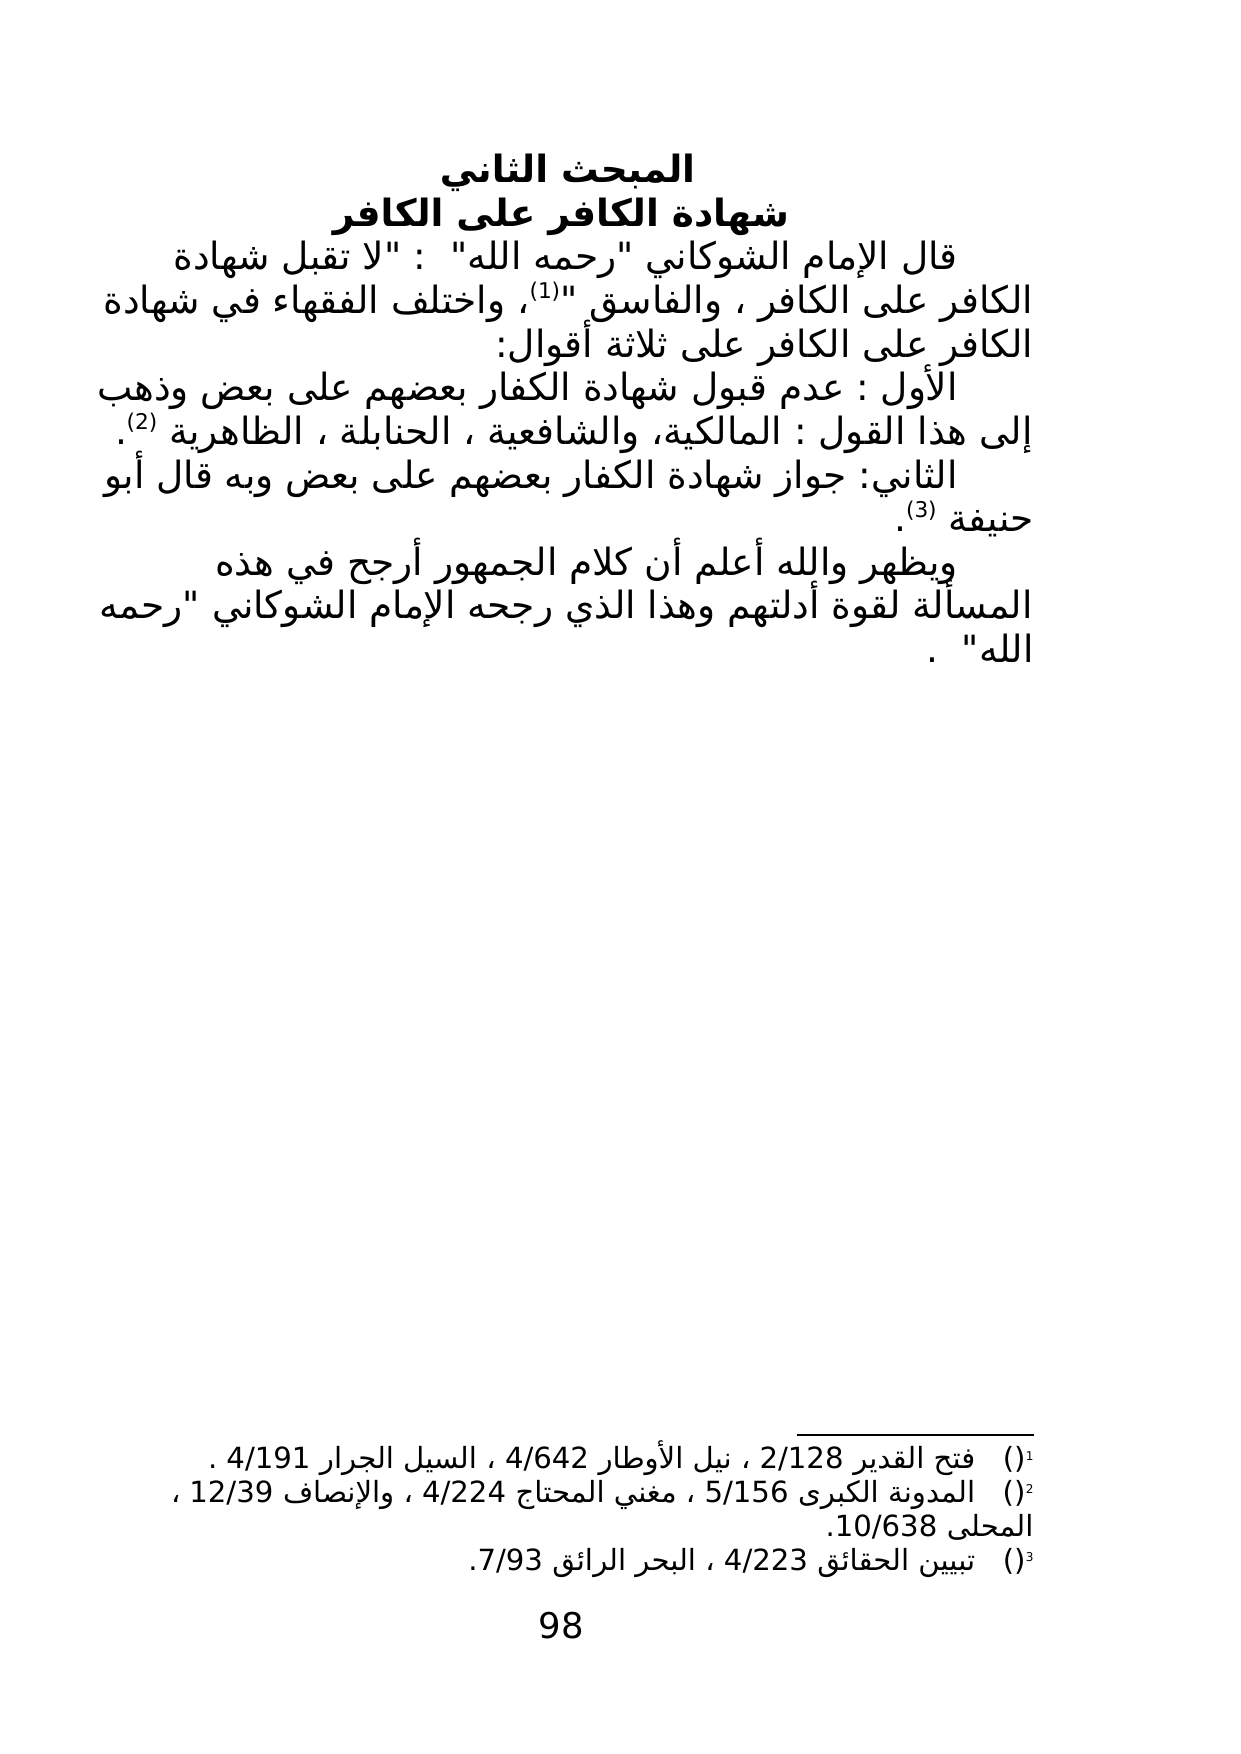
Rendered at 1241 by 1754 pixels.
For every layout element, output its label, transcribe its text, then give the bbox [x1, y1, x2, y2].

text المبحث الثاني [89, 148, 1033, 191]
text الأول : عدم قبول شهادة الكفار بعضهم على بعض وذهب إلى هذا القول : المالكية، والشافعية ، الحنابلة ، الظاهرية (). [89, 366, 1033, 453]
text شهادة الكافر على الكافر [89, 191, 1033, 235]
text قال الإمام الشوكاني "رحمه الله" : "لا تقبل شهادة الكافر على الكافر ، والفاسق "()، واختلف الفقهاء في شهادة الكافر على الكافر على ثلاثة أقوال: [89, 235, 1033, 366]
text ويظهر والله أعلم أن كلام الجمهور أرجح في هذه المسألة لقوة أدلتهم وهذا الذي رجحه الإمام الشوكاني "رحمه الله" . [89, 541, 1033, 671]
text الثاني: جواز شهادة الكفار بعضهم على بعض وبه قال أبو حنيفة (). [89, 453, 1033, 541]
